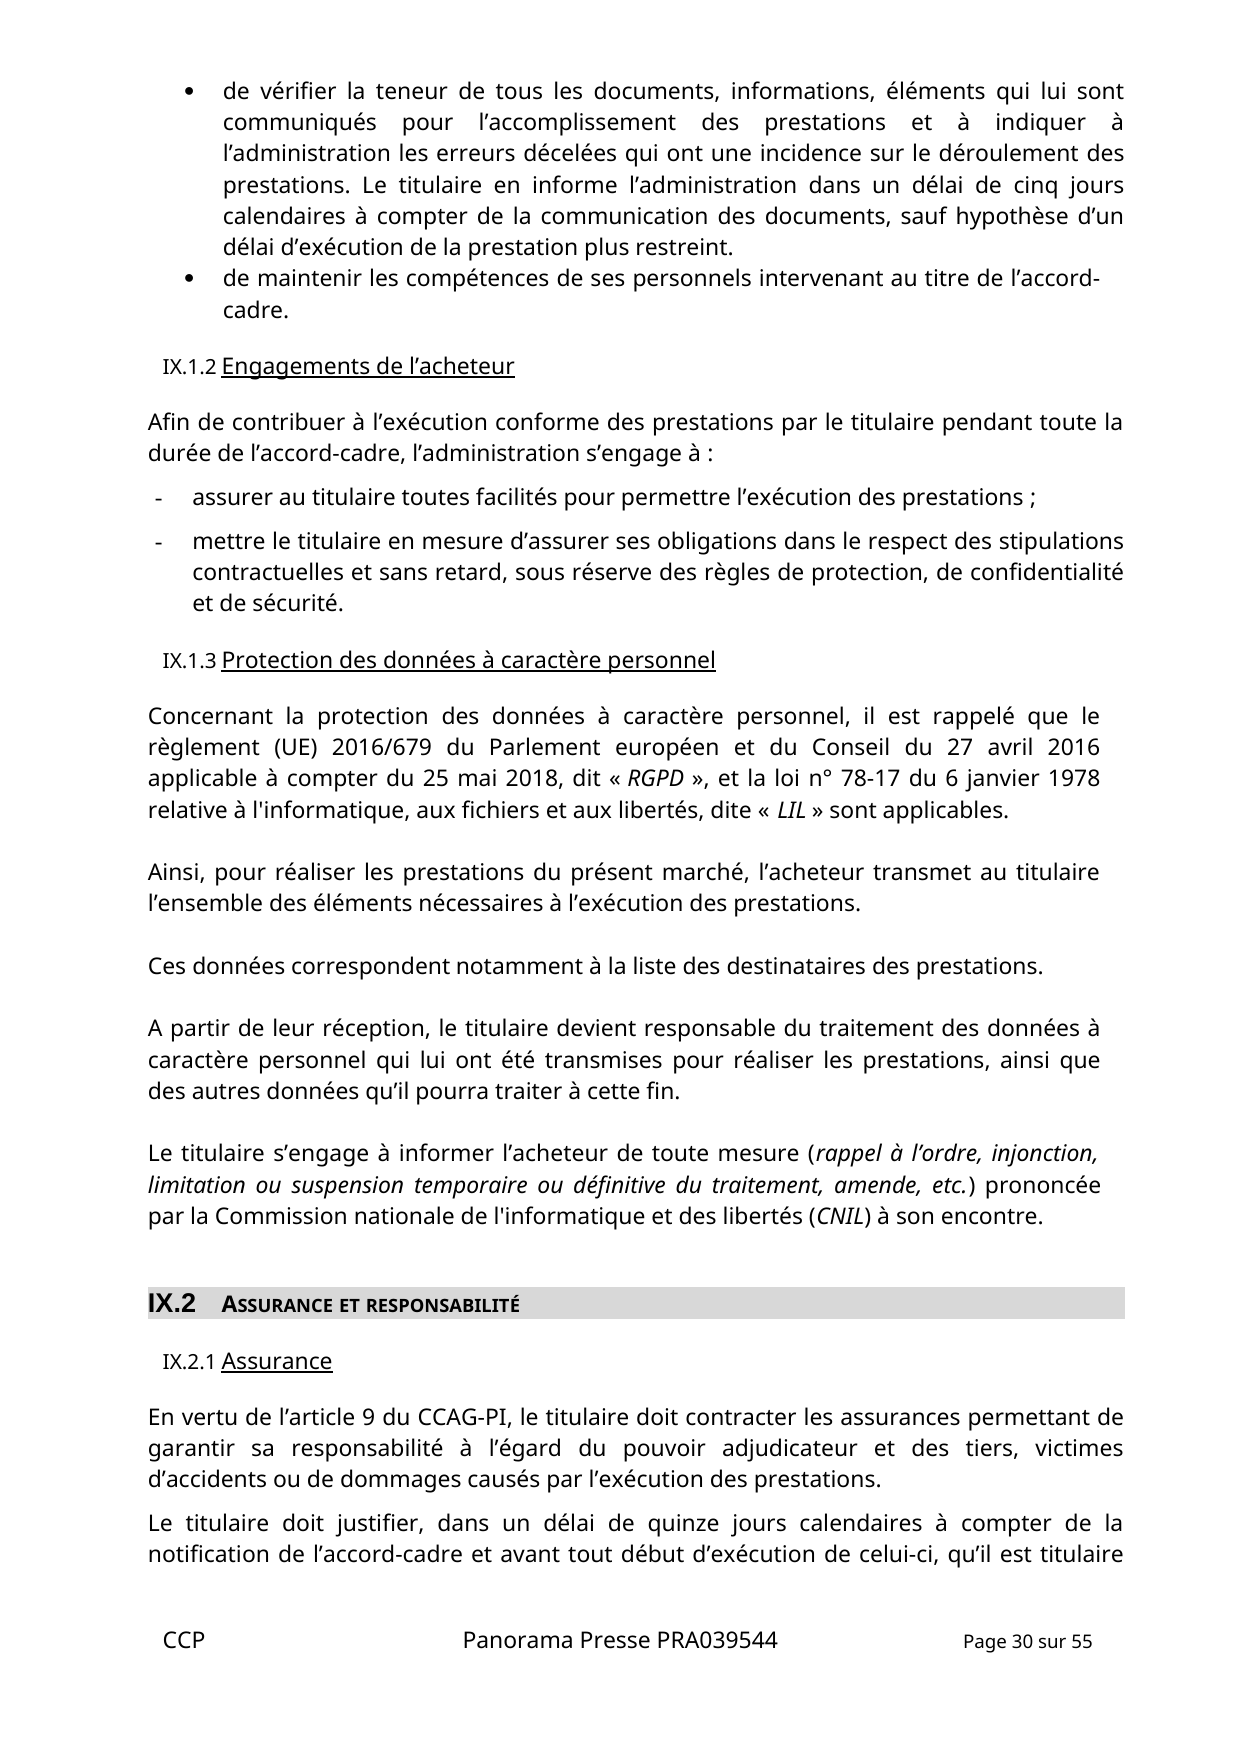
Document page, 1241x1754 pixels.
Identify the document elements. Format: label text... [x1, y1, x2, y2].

list mettre le titulaire en mesure d’assurer ses obligations dans le respect des stipulations contractuelles et sans retard, sous réserve des règles de protection, de confidentialité et de sécurité. [154, 525, 1125, 619]
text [148, 1507, 1125, 1569]
subtitle Protection des données à caractère personnel [162, 644, 1125, 675]
subtitle Engagements de l’acheteur [162, 350, 1125, 381]
text Le titulaire s’engage à informer l’acheteur de toute mesure (rappel à l’ordre, injonction, limitation ou suspension temporaire ou définitive du traitement, amende, etc.) prononcée par la Commission nationale de l'informatique et des libertés (CNIL) à son encontre. [148, 1137, 1101, 1231]
list assurer au titulaire toutes facilités pour permettre l’exécution des prestations ; [154, 481, 1125, 512]
list de maintenir les compétences de ses personnels intervenant au titre de l’accord-cadre. [185, 262, 1101, 325]
text En vertu de l’article 9 du CCAG-PI, le titulaire doit contracter les assurances permettant de garantir sa responsabilité à l’égard du pouvoir adjudicateur et des tiers, victimes d’accidents ou de dommages causés par l’exécution des prestations. [148, 1401, 1125, 1494]
text Afin de contribuer à l’exécution conforme des prestations par le titulaire pendant toute la durée de l’accord-cadre, l’administration s’engage à : [148, 406, 1125, 469]
list de vérifier la teneur de tous les documents, informations, éléments qui lui sont communiqués pour l’accomplissement des prestations et à indiquer à l’administration les erreurs décelées qui ont une incidence sur le déroulement des prestations. Le titulaire en informe l’administration dans un délai de cinq jours calendaires à compter de la communication des documents, sauf hypothèse d’un délai d’exécution de la prestation plus restreint. [185, 75, 1125, 262]
text Ainsi, pour réaliser les prestations du présent marché, l’acheteur transmet au titulaire l’ensemble des éléments nécessaires à l’exécution des prestations. [148, 856, 1101, 919]
text Concernant la protection des données à caractère personnel, il est rappelé que le règlement (UE) 2016/679 du Parlement européen et du Conseil du 27 avril 2016 applicable à compter du 25 mai 2018, dit « RGPD », et la loi n° 78-17 du 6 janvier 1978 relative à l'informatique, aux fichiers et aux libertés, dite « LIL » sont applicables. [148, 700, 1101, 825]
subtitle Assurance [162, 1344, 1125, 1376]
text Ces données correspondent notamment à la liste des destinataires des prestations. [148, 950, 1101, 981]
subtitle Assurance et responsabilité [148, 1287, 1125, 1319]
text A partir de leur réception, le titulaire devient responsable du traitement des données à caractère personnel qui lui ont été transmises pour réaliser les prestations, ainsi que des autres données qu’il pourra traiter à cette fin. [148, 1012, 1101, 1106]
